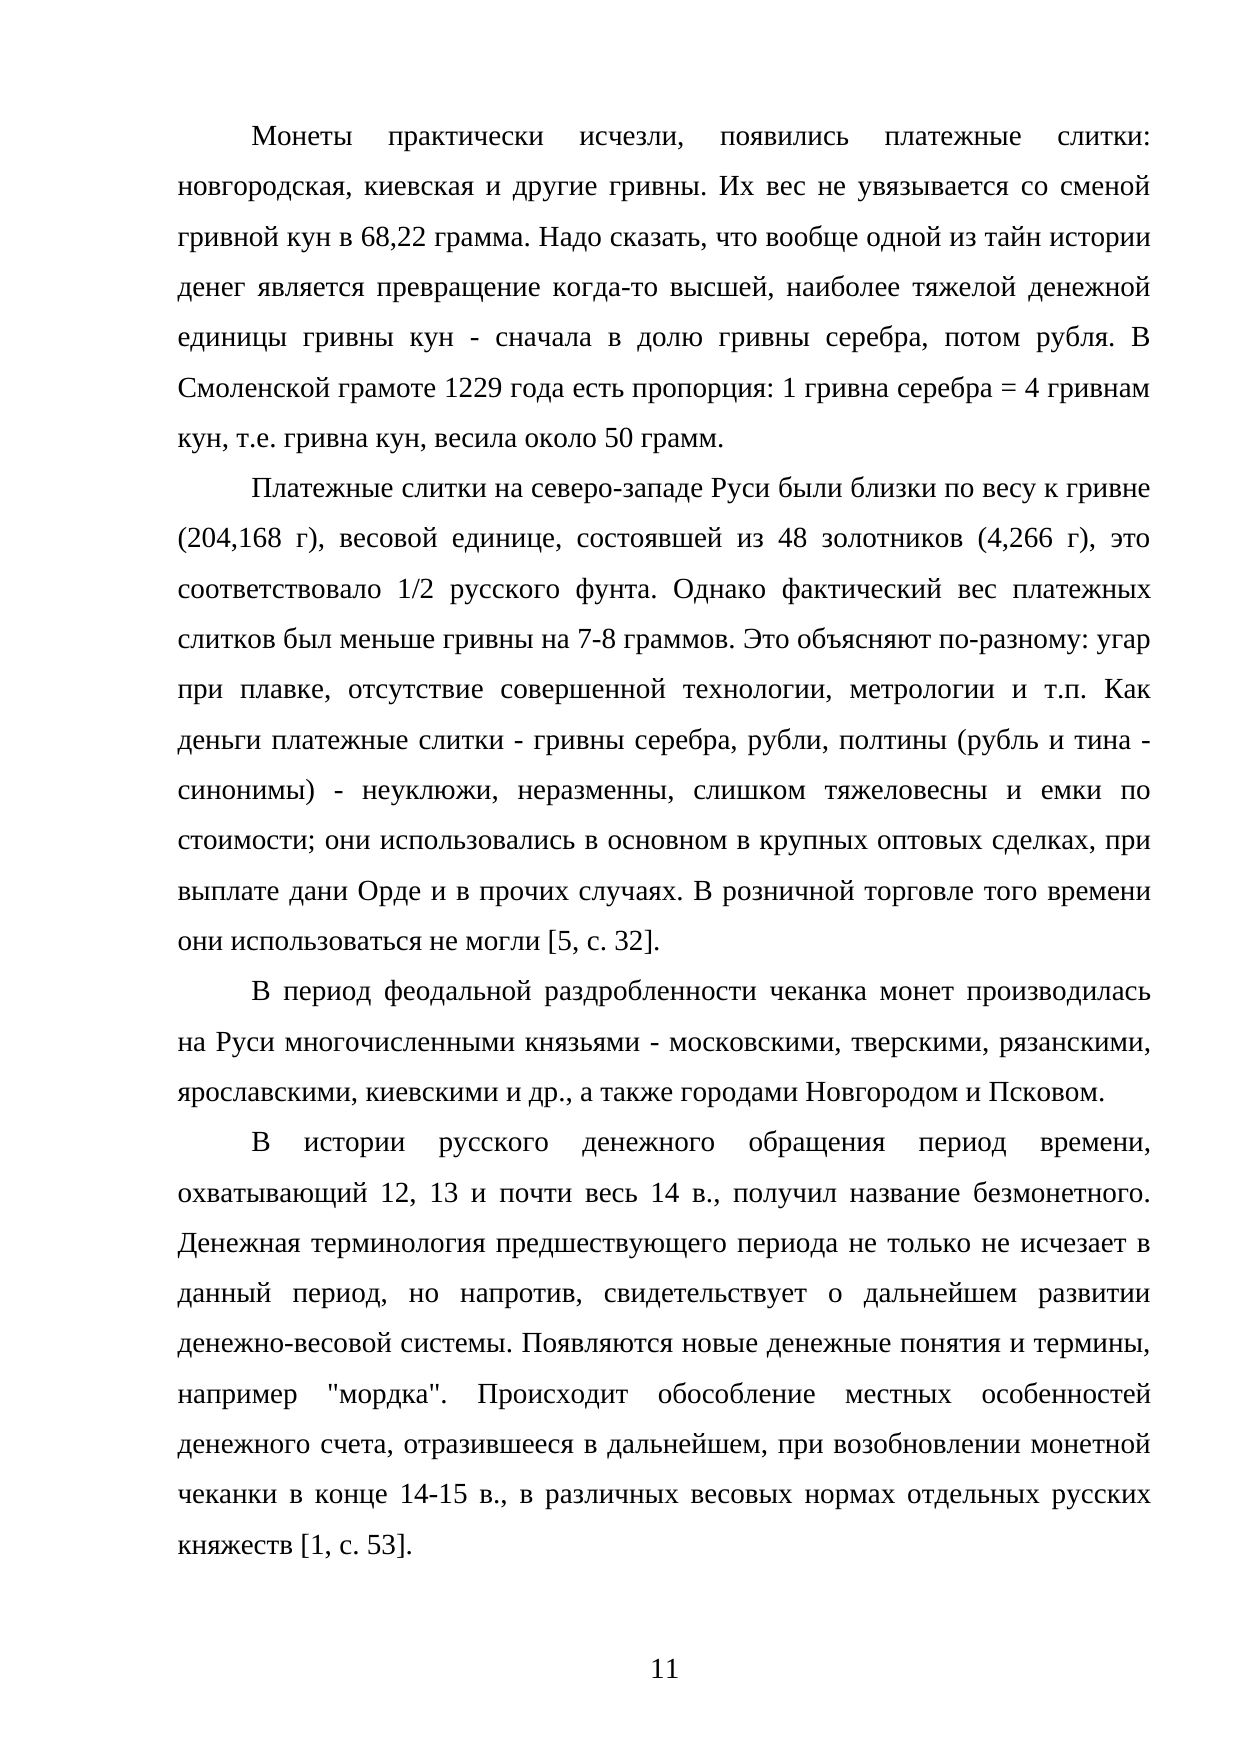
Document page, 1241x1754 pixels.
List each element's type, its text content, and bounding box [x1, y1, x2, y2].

text Монеты практически исчезли, появились платежные слитки: новгородская, киевская и другие гривны. Их вес не увязывается со сменой гривной кун в 68,22 грамма. Надо сказать, что вообще одной из тайн истории денег является превращение когда-то высшей, наиболее тяжелой денежной единицы гривны кун - сначала в долю гривны серебра, потом рубля. В Смоленской грамоте 1229 года есть пропорция: 1 гривна серебра = 4 гривнам кун, т.е. гривна кун, весила около 50 грамм. [177, 118, 1152, 453]
text Платежные слитки на северо-западе Руси были близки по весу к гривне (204,168 г), весовой единице, состоявшей из 48 золотников (4,266 г), это соответствовало 1/2 русского фунта. Однако фактический вес платежных слитков был меньше гривны на 7-8 граммов. Это объясняют по-разному: угар при плавке, отсутствие совершенной технологии, метрологии и т.п. Как деньги платежные слитки - гривны серебра, рубли, полтины (рубль и тина - синонимы) - неуклюжи, неразменны, слишком тяжеловесны и емки по стоимости; они использовались в основном в крупных оптовых сделках, при выплате дани Орде и в прочих случаях. В розничной торговле того времени они использоваться не могли [5, c. 32]. [177, 470, 1152, 957]
text В период феодальной раздробленности чеканка монет производилась на Руси многочисленными князьями - московскими, тверскими, рязанскими, ярославскими, киевскими и др., а также городами Новгородом и Псковом. [177, 973, 1152, 1108]
text В истории русского денежного обращения период времени, охватывающий 12, 13 и почти весь 14 в., получил название безмонетного. Денежная терминология предшествующего периода не только не исчезает в данный период, но напротив, свидетельствует о дальнейшем развитии денежно-весовой системы. Появляются новые денежные понятия и термины, например "мордка". Происходит обособление местных особенностей денежного счета, отразившееся в дальнейшем, при возобновлении монетной чеканки в конце 14-15 в., в различных весовых нормах отдельных русских княжеств [1, c. 53]. [177, 1124, 1152, 1560]
